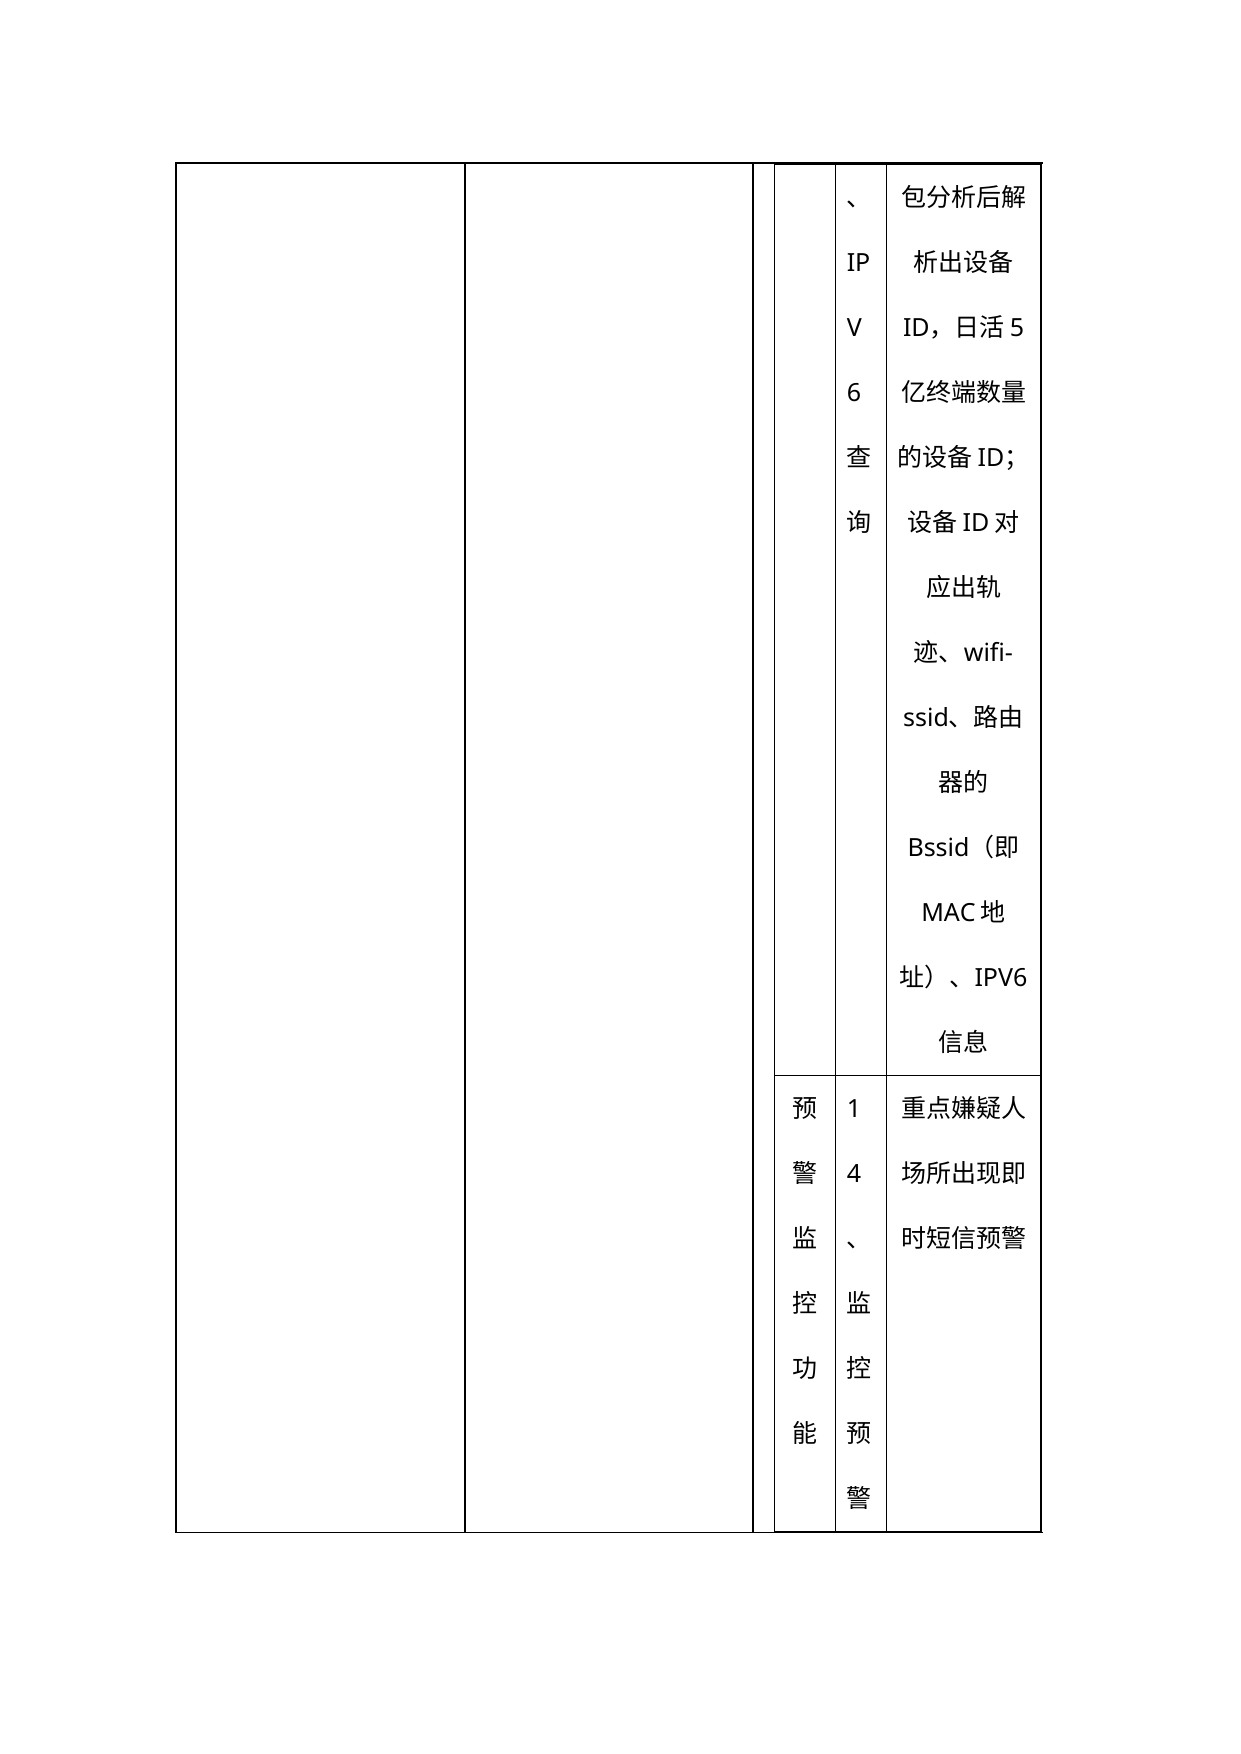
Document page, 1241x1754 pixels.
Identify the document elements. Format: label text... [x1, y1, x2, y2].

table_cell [887, 165, 1040, 1075]
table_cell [836, 165, 886, 1075]
table_cell [466, 164, 752, 1532]
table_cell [775, 165, 835, 1075]
table_cell 1 [177, 164, 464, 1532]
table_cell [754, 164, 774, 1532]
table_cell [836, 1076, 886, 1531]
